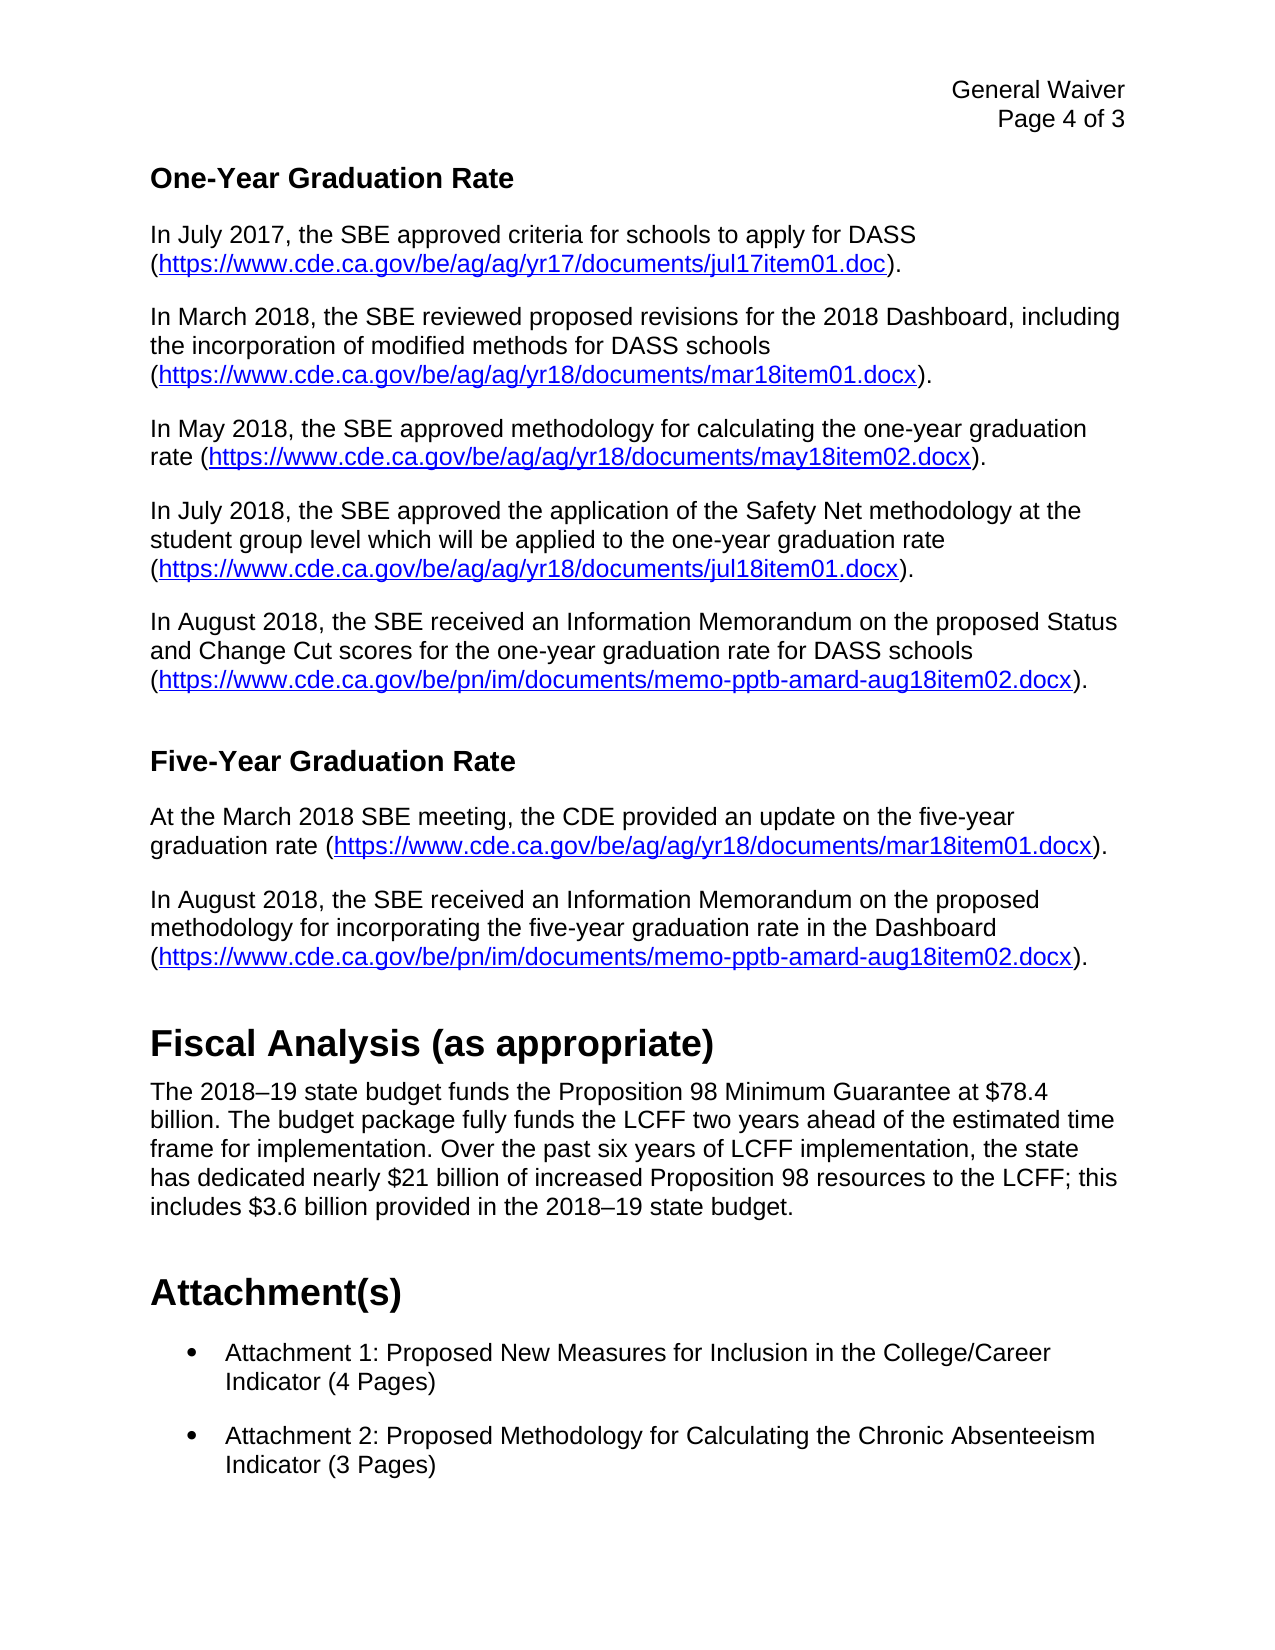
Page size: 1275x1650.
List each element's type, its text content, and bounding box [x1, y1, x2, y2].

subtitle Five-Year Graduation Rate [150, 743, 1125, 777]
text In July 2017, the SBE approved criteria for schools to apply for DASS (https://www.cde.ca.gov/be/ag/ag/yr17/documents/jul17item01.doc). [150, 220, 1125, 277]
text In August 2018, the SBE received an Information Memorandum on the proposed Status and Change Cut scores for the one-year graduation rate for DASS schools (https://www.cde.ca.gov/be/pn/im/documents/memo-pptb-amard-aug18item02.docx). [150, 607, 1125, 693]
subtitle One-Year Graduation Rate [150, 161, 1125, 195]
list Attachment 2: Proposed Methodology for Calculating the Chronic Absenteeism Indicator (3 Pages) [187, 1421, 1125, 1478]
text At the March 2018 SBE meeting, the CDE provided an update on the five-year graduation rate (https://www.cde.ca.gov/be/ag/ag/yr18/documents/mar18item01.docx). [150, 802, 1125, 859]
text In July 2018, the SBE approved the application of the Safety Net methodology at the student group level which will be applied to the one-year graduation rate (https://www.cde.ca.gov/be/ag/ag/yr18/documents/jul18item01.docx). [150, 496, 1125, 582]
text The 2018–19 state budget funds the Proposition 98 Minimum Guarantee at $78.4 billion. The budget package fully funds the LCFF two years ahead of the estimated time frame for implementation. Over the past six years of LCFF implementation, the state has dedicated nearly $21 billion of increased Proposition 98 resources to the LCFF; this includes $3.6 billion provided in the 2018–19 state budget. [150, 1076, 1125, 1220]
subtitle Fiscal Analysis (as appropriate) [150, 1021, 1125, 1064]
text In May 2018, the SBE approved methodology for calculating the one-year graduation rate (https://www.cde.ca.gov/be/ag/ag/yr18/documents/may18item02.docx). [150, 413, 1125, 471]
text In August 2018, the SBE received an Information Memorandum on the proposed methodology for incorporating the five-year graduation rate in the Dashboard (https://www.cde.ca.gov/be/pn/im/documents/memo-pptb-amard-aug18item02.docx). [150, 884, 1125, 971]
list Attachment 1: Proposed New Measures for Inclusion in the College/Career Indicator (4 Pages) [187, 1338, 1125, 1396]
subtitle Attachment(s) [150, 1270, 1125, 1313]
text In March 2018, the SBE reviewed proposed revisions for the 2018 Dashboard, including the incorporation of modified methods for DASS schools (https://www.cde.ca.gov/be/ag/ag/yr18/documents/mar18item01.docx). [150, 302, 1125, 388]
